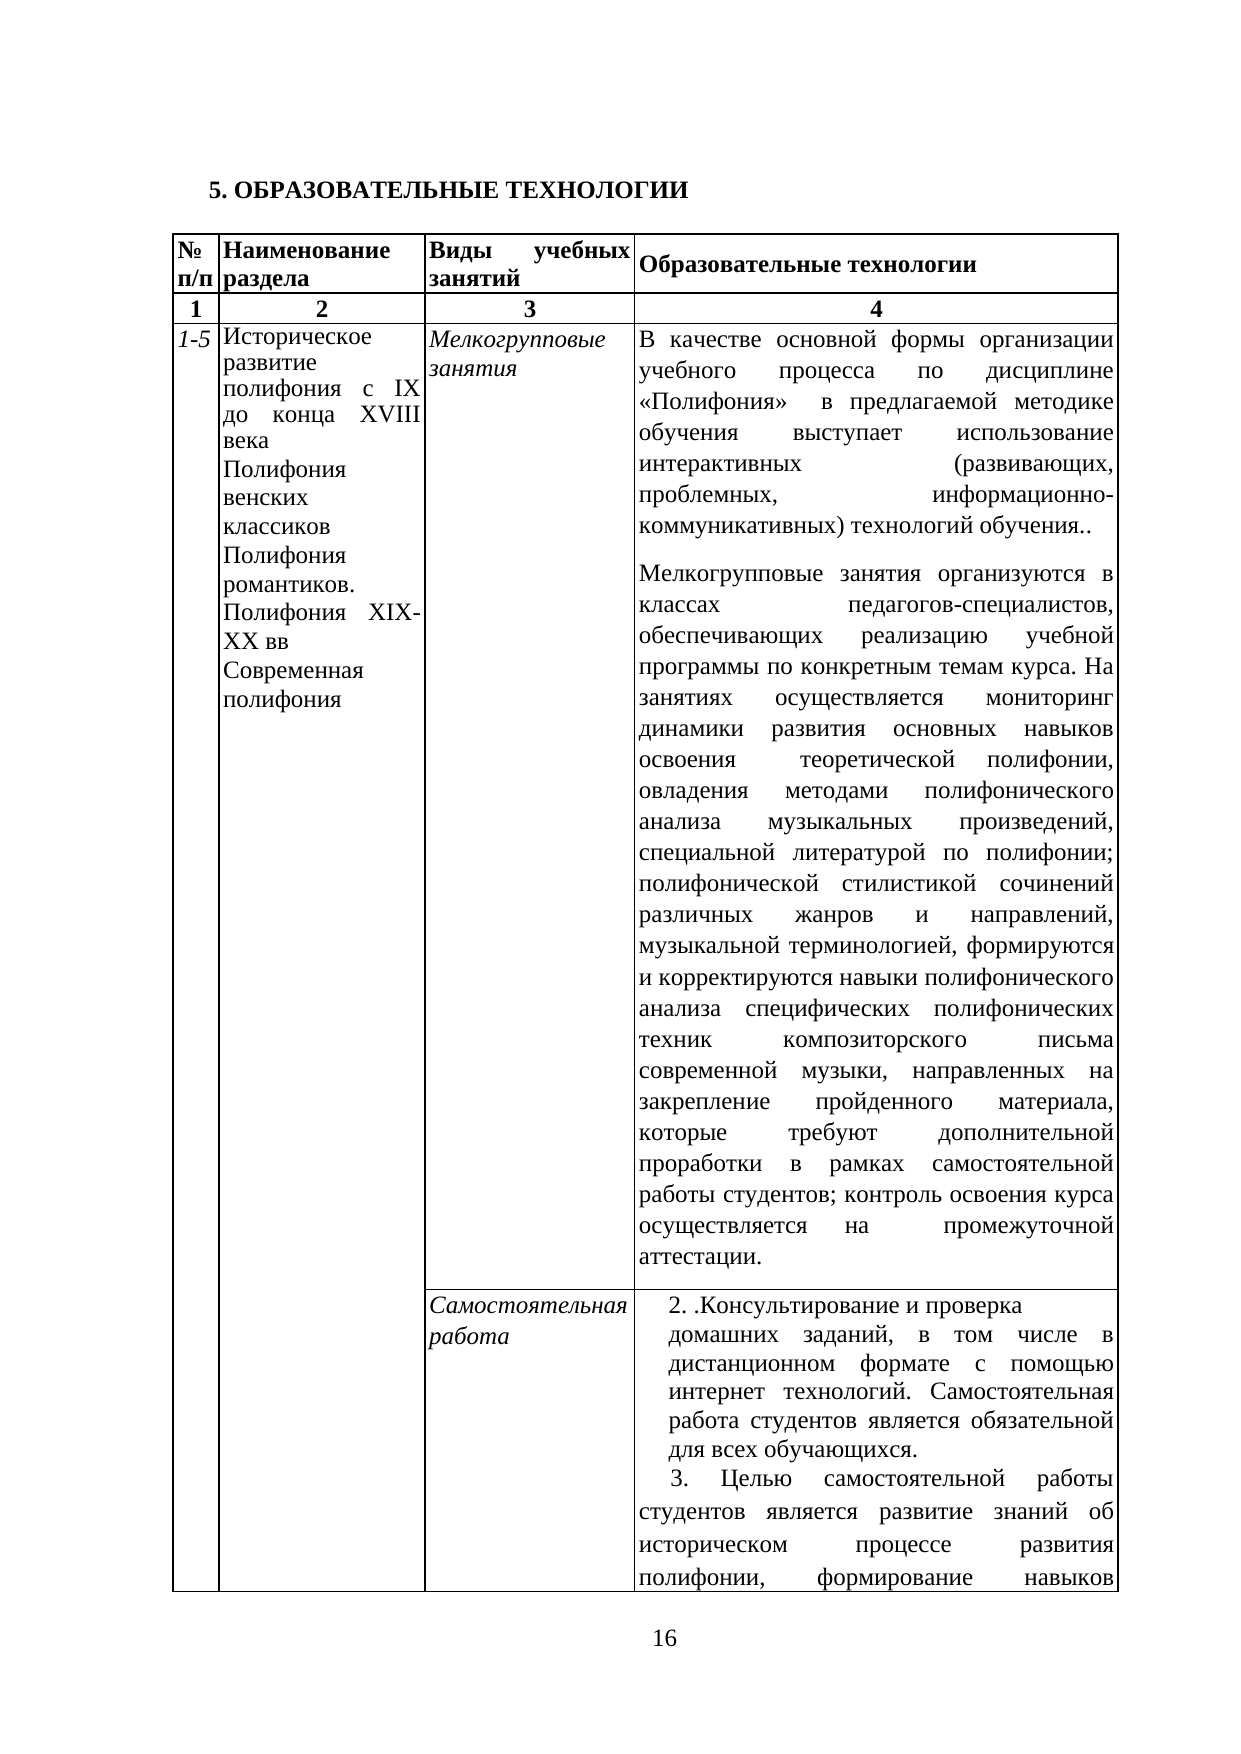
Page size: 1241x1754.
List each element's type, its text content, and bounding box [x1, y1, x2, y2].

table_header Наименование раздела [220, 235, 424, 292]
table_header Виды учебных занятий [426, 235, 634, 292]
table_header № п/п [174, 235, 218, 292]
table_cell 4 [635, 294, 1117, 322]
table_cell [635, 1290, 1117, 1591]
table_cell В качестве основной формы организации учебного процесса по дисциплине «Полифония» в предлагаемой методике обучения выступает использование интерактивных (развивающих, проблемных, информационно-коммуникативных) технологий обучения.. Мелкогрупповые занятия организуются в классах педагогов-специалистов, обеспечивающих реализацию учебной программы по конкретным темам курса. На занятиях осуществляется мониторинг динамики развития основных навыков освоения теоретической полифонии, овладения методами полифонического анализа музыкальных произведений, специальной литературой по полифонии; полифонической стилистикой сочинений различных жанров и направлений, музыкальной терминологией, формируются и корректируются навыки полифонического анализа специфических полифонических техник композиторского письма современной музыки, направленных на закрепление пройденного материала, которые требуют дополнительной проработки в рамках самостоятельной работы студентов; контроль освоения курса осуществляется на промежуточной аттестации. [635, 324, 1117, 1289]
table_cell Мелкогрупповые занятия [426, 324, 634, 1289]
table_cell 1-5 [174, 324, 218, 1591]
table_cell 2 [220, 294, 424, 322]
table_cell 3 [426, 294, 634, 322]
table_cell 1 [174, 294, 218, 322]
table_header Образовательные технологии [635, 235, 1117, 292]
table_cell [426, 1290, 634, 1591]
text 5. ОБРАЗОВАТЕЛЬНЫЕ ТЕХНОЛОГИИ [177, 176, 1152, 204]
table_cell Историческое развитие полифония с IX до конца XVIII века Полифония венских классиков Полифония романтиков. Полифония XIX-XX вв Современная полифония [220, 324, 424, 1591]
